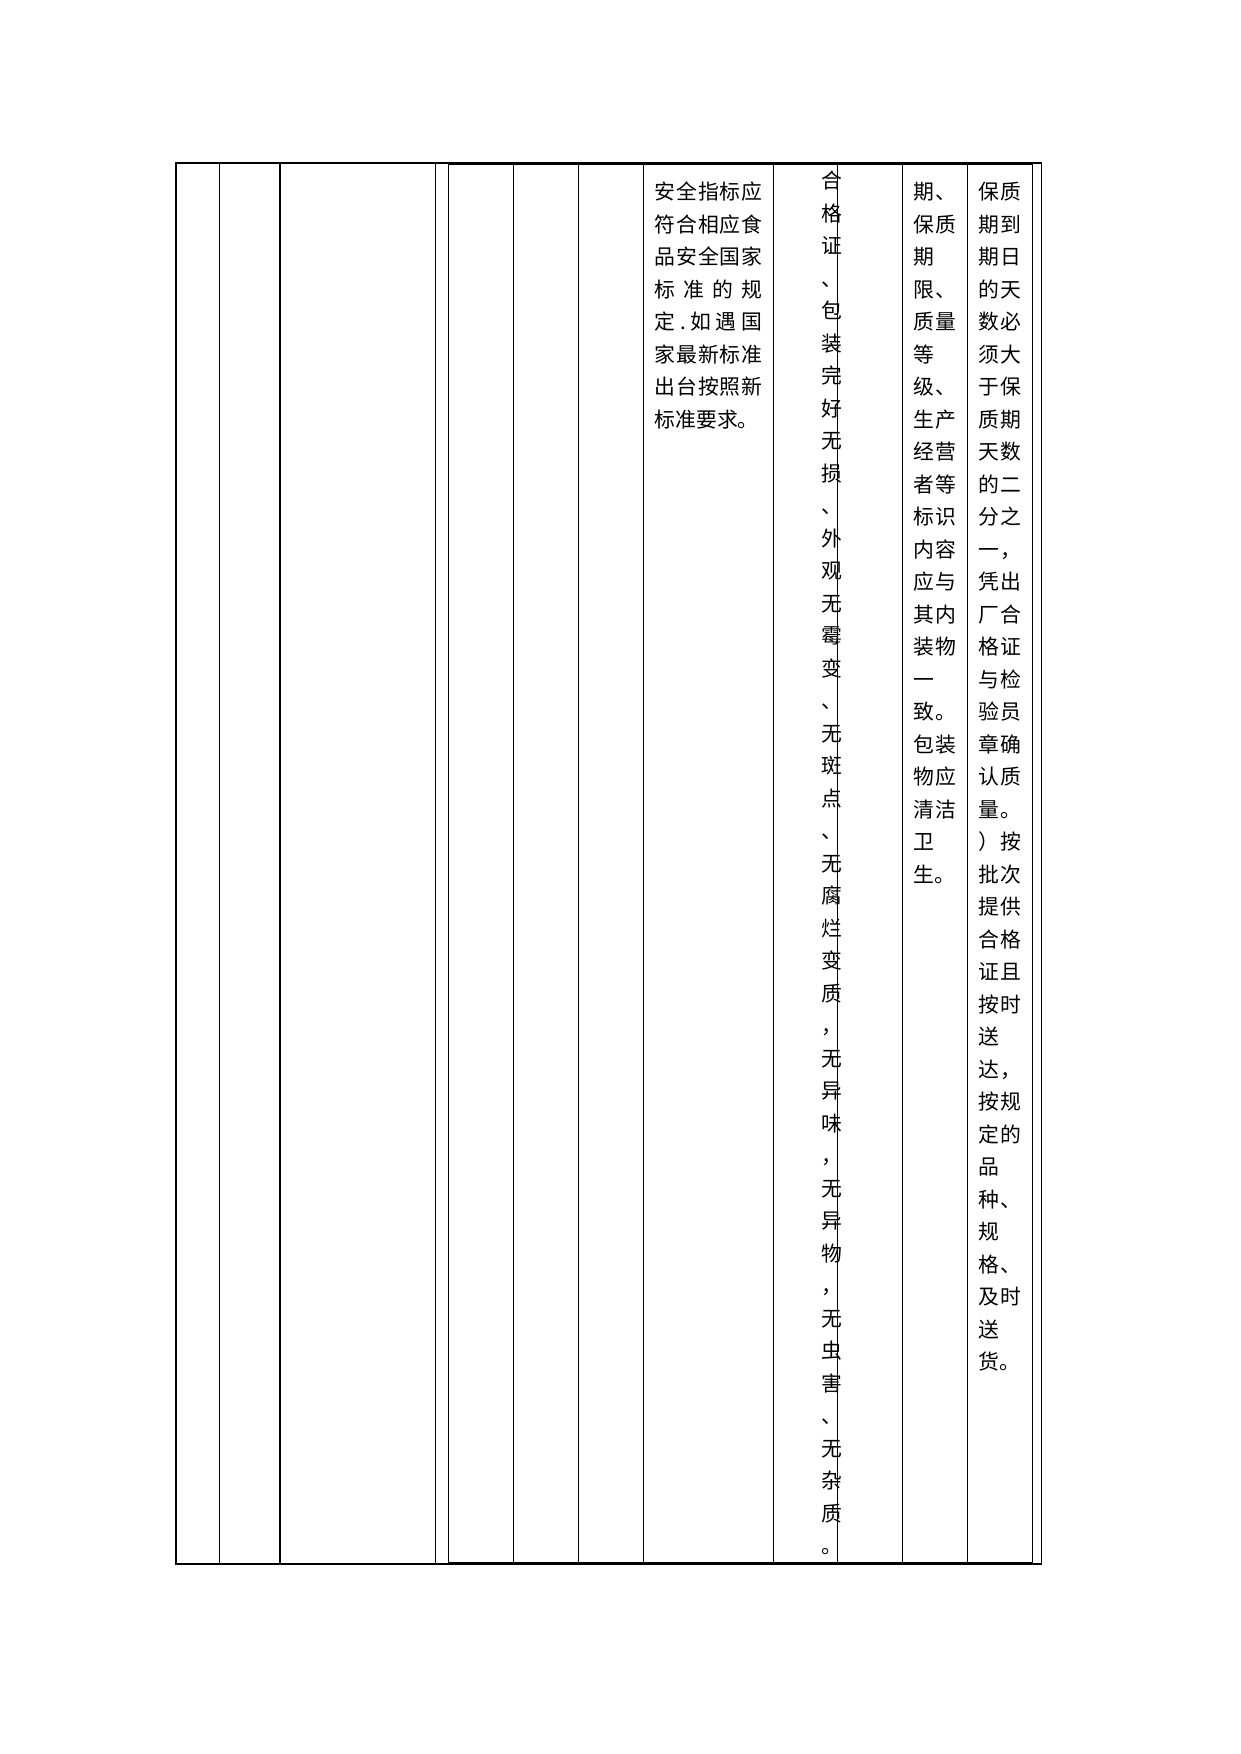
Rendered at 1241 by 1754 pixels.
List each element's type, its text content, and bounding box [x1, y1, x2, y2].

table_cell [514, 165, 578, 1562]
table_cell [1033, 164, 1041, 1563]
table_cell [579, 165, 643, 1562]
table_cell 1 [177, 164, 219, 1563]
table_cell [644, 165, 773, 1562]
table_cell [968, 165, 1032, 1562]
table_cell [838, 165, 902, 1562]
table_cell [281, 164, 435, 1563]
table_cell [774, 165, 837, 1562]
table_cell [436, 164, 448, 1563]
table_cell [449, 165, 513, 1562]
table_cell [220, 164, 279, 1563]
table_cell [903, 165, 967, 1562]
